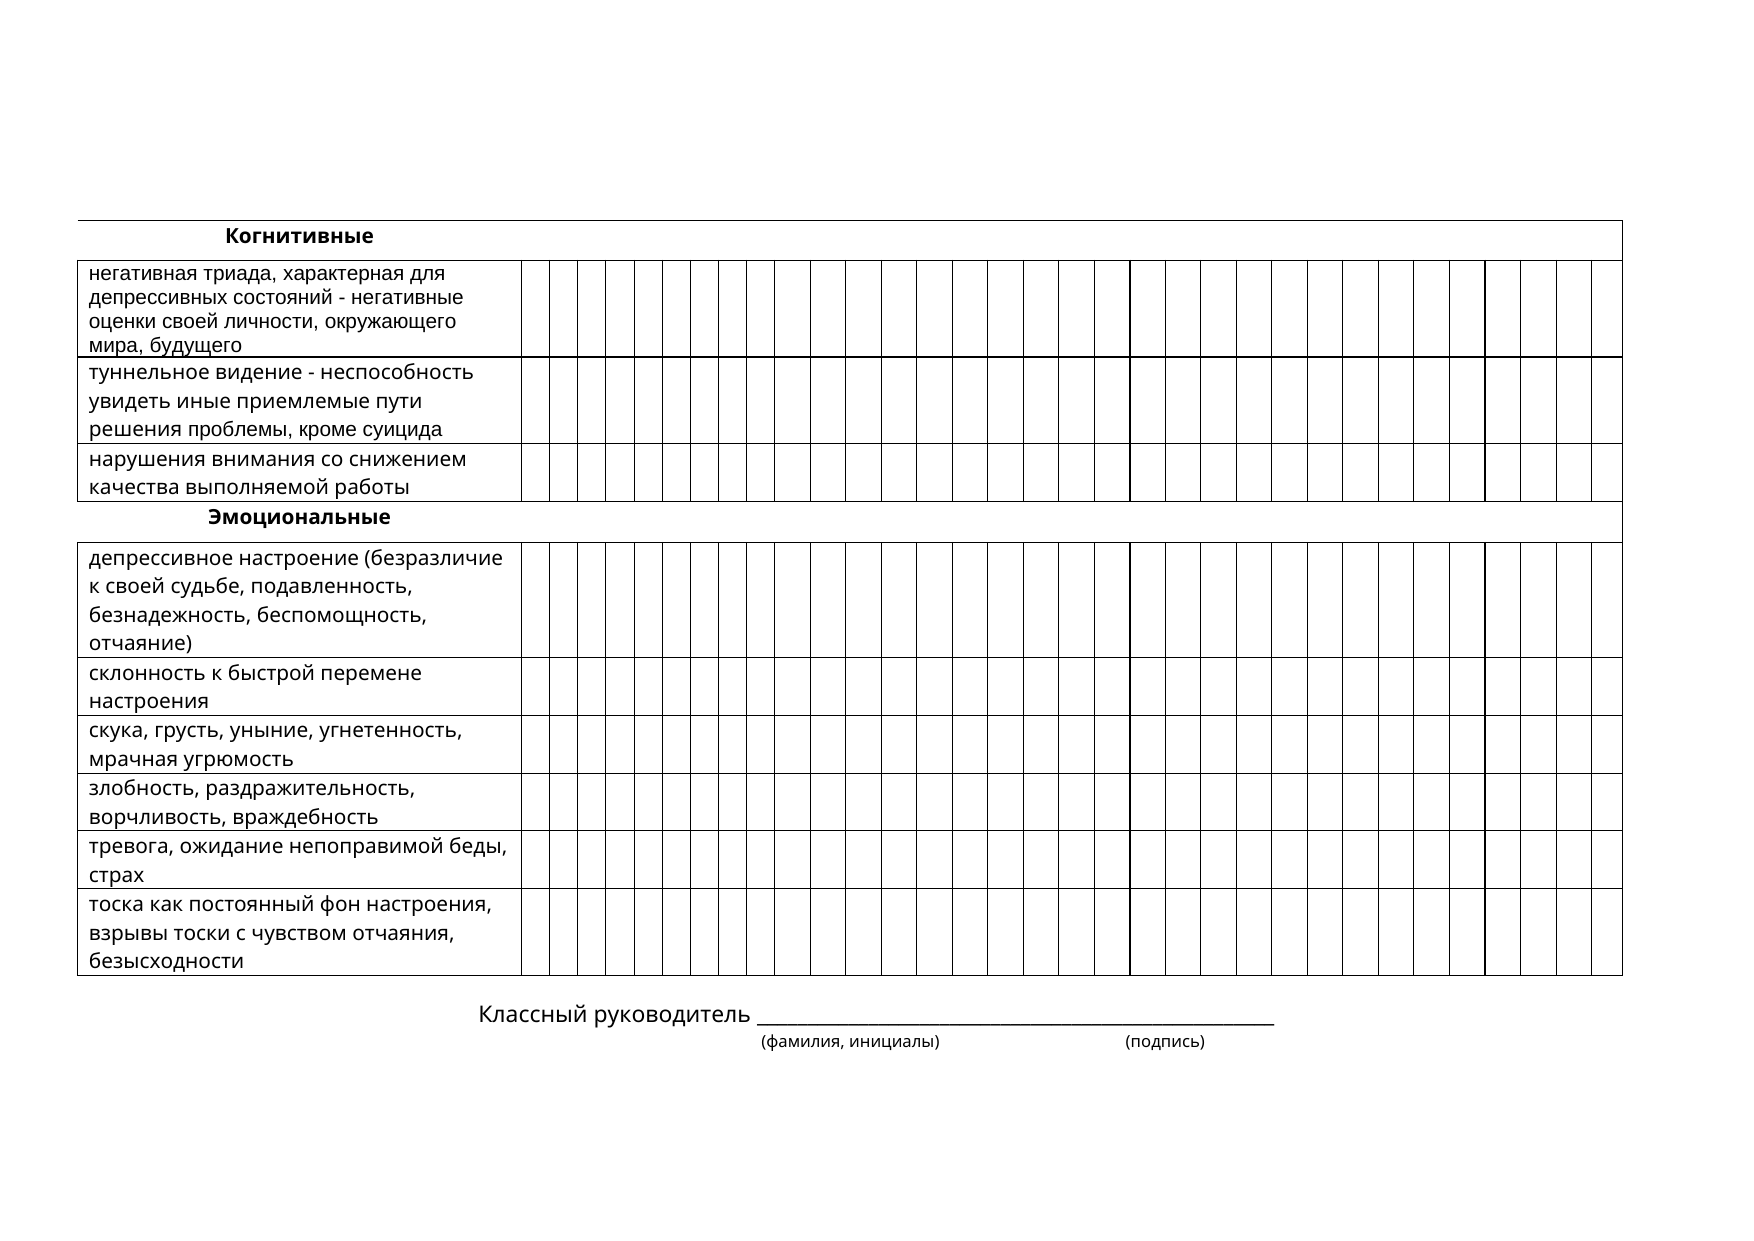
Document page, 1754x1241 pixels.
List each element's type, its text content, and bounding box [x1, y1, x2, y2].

table_cell [1592, 444, 1622, 501]
table_cell [1059, 889, 1094, 974]
table_cell [1449, 502, 1485, 542]
table_cell [988, 774, 1023, 830]
table_cell [719, 543, 746, 657]
table_cell [1557, 831, 1591, 888]
table_cell [1521, 658, 1556, 714]
table_cell [691, 774, 718, 830]
table_cell [1237, 716, 1271, 772]
table_cell [578, 444, 605, 501]
table_cell [578, 358, 605, 443]
table_cell [663, 261, 690, 356]
table_cell [1166, 358, 1200, 443]
table_cell [1095, 889, 1129, 974]
table_cell [1592, 831, 1622, 888]
table_cell [1343, 658, 1378, 714]
table_cell [549, 502, 578, 542]
table_cell [1166, 658, 1200, 714]
table_cell [719, 774, 746, 830]
table_cell [1272, 502, 1307, 542]
table_cell [1450, 444, 1484, 501]
table_cell [522, 444, 549, 501]
table_cell [1379, 358, 1413, 443]
table_cell [1592, 261, 1622, 356]
table_cell [881, 502, 917, 542]
table_cell [953, 358, 987, 443]
table_cell [719, 716, 746, 772]
table_cell [1379, 774, 1413, 830]
table_cell [635, 261, 662, 356]
table_header [1059, 221, 1094, 259]
table_cell [811, 658, 845, 714]
table_header [549, 221, 578, 259]
table_cell [522, 774, 549, 830]
table_header [1343, 221, 1378, 259]
table_cell [1521, 716, 1556, 772]
table_header [1201, 221, 1236, 259]
table_cell [1201, 716, 1236, 772]
table_cell [811, 543, 845, 657]
table_cell [1059, 774, 1094, 830]
table_header [634, 221, 662, 259]
table_header [719, 221, 747, 259]
table_cell [1486, 716, 1520, 772]
table_cell [1379, 831, 1413, 888]
table_cell [1379, 658, 1413, 714]
table_cell [747, 543, 774, 657]
table_cell [988, 444, 1023, 501]
table_cell [882, 889, 916, 974]
table_cell [634, 502, 662, 542]
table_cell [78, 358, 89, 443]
table_cell [917, 774, 952, 830]
table_cell [917, 502, 952, 542]
table_header [606, 221, 634, 259]
table_cell [522, 831, 549, 888]
table_cell [1131, 889, 1165, 974]
table_cell [1095, 831, 1129, 888]
table_cell [578, 831, 605, 888]
table_header [1556, 221, 1592, 259]
table_cell [606, 543, 634, 657]
table_cell [1592, 358, 1622, 443]
table_cell [1520, 502, 1556, 542]
table_cell [719, 444, 746, 501]
table_cell Эмоциональные [78, 502, 521, 542]
table_header [1130, 221, 1165, 259]
table_cell [1343, 358, 1378, 443]
table_cell [1024, 543, 1058, 657]
table_cell [953, 444, 987, 501]
table_cell [775, 658, 810, 714]
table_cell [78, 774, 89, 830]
table_cell [1201, 358, 1236, 443]
table_cell [663, 358, 690, 443]
table_cell [578, 716, 605, 772]
table_cell [1379, 502, 1414, 542]
table_cell [775, 358, 810, 443]
table_cell [1237, 358, 1271, 443]
table_cell [1486, 889, 1520, 974]
table_cell [1131, 444, 1165, 501]
table_header [1094, 221, 1130, 259]
table_cell [606, 774, 634, 830]
table_cell [846, 502, 881, 542]
table_cell [1166, 261, 1200, 356]
table_cell [1130, 502, 1165, 542]
table_cell [1450, 831, 1484, 888]
table_cell [1166, 716, 1200, 772]
table_header [578, 221, 606, 259]
table_cell [521, 502, 549, 542]
table_cell [1166, 831, 1200, 888]
table_cell [1343, 716, 1378, 772]
table_cell [846, 543, 881, 657]
table_cell [747, 889, 774, 974]
table_cell [1272, 261, 1307, 356]
table_cell [747, 831, 774, 888]
table_cell [811, 831, 845, 888]
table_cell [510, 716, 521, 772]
table_cell [1166, 774, 1200, 830]
table_cell [747, 502, 774, 542]
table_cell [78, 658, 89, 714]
table_cell [1414, 831, 1449, 888]
table_cell [1521, 444, 1556, 501]
table_cell [1024, 261, 1058, 356]
table_header [690, 221, 718, 259]
table_cell [1486, 658, 1520, 714]
table_cell [1272, 358, 1307, 443]
table_cell [1343, 774, 1378, 830]
table_cell [1201, 543, 1236, 657]
table_cell [1023, 502, 1059, 542]
table_cell [690, 502, 718, 542]
table_cell [988, 261, 1023, 356]
table_cell [1094, 502, 1130, 542]
table_cell [747, 774, 774, 830]
table_cell [882, 444, 916, 501]
table_cell [1059, 716, 1094, 772]
table_cell [1521, 831, 1556, 888]
table_cell [1414, 543, 1449, 657]
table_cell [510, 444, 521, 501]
table_cell [1379, 543, 1413, 657]
table_cell [775, 889, 810, 974]
table_cell [635, 444, 662, 501]
table_cell [811, 444, 845, 501]
table_header [988, 221, 1023, 259]
table_cell [1557, 358, 1591, 443]
table_cell [691, 543, 718, 657]
table_cell [578, 658, 605, 714]
table_cell [635, 358, 662, 443]
table_cell [663, 774, 690, 830]
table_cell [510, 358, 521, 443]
table_header [1023, 221, 1059, 259]
table_cell [1414, 716, 1449, 772]
table_cell [953, 831, 987, 888]
table_cell [1450, 774, 1484, 830]
table_cell [522, 261, 549, 356]
table_cell [988, 502, 1023, 542]
table_cell [606, 444, 634, 501]
table_cell [917, 831, 952, 888]
table_cell [1024, 889, 1058, 974]
table_cell [550, 358, 577, 443]
table_cell [917, 889, 952, 974]
table_cell [663, 543, 690, 657]
table_cell [550, 716, 577, 772]
table_cell [1343, 502, 1378, 542]
table_cell [1557, 889, 1591, 974]
table_header [952, 221, 988, 259]
table_cell [1237, 889, 1271, 974]
table_cell [1521, 543, 1556, 657]
table_cell [1379, 889, 1413, 974]
text Классный руководитель ___________________________________________________ [89, 998, 1665, 1029]
table_cell [1272, 716, 1307, 772]
table_cell [1308, 444, 1342, 501]
table_cell [606, 716, 634, 772]
table_cell [1379, 261, 1413, 356]
table_cell [550, 774, 577, 830]
table_header [846, 221, 881, 259]
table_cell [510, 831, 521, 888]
table_header [1414, 221, 1449, 259]
table_cell [1236, 502, 1272, 542]
table_header [775, 221, 810, 259]
table_cell [1095, 358, 1129, 443]
table_cell [635, 774, 662, 830]
table_cell [691, 261, 718, 356]
table_cell [578, 502, 606, 542]
table_cell [846, 658, 881, 714]
table_cell [1201, 831, 1236, 888]
table_cell [1486, 444, 1520, 501]
table_cell [550, 444, 577, 501]
table_cell [719, 358, 746, 443]
table_cell [635, 543, 662, 657]
table_cell [1450, 261, 1484, 356]
table_cell [522, 889, 549, 974]
table_cell [606, 261, 634, 356]
table_cell [1414, 774, 1449, 830]
table_cell [1095, 658, 1129, 714]
table_cell [953, 543, 987, 657]
table_cell [691, 358, 718, 443]
table_cell [1308, 831, 1342, 888]
table_cell [1166, 543, 1200, 657]
table_cell [522, 358, 549, 443]
table_cell [1237, 444, 1271, 501]
table_cell [1379, 716, 1413, 772]
table_header [1449, 221, 1485, 259]
table_cell [917, 716, 952, 772]
table_cell [606, 889, 634, 974]
table_cell [1237, 831, 1271, 888]
table_cell [775, 444, 810, 501]
table_cell [663, 889, 690, 974]
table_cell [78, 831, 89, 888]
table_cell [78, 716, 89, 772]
table_cell [691, 658, 718, 714]
table_cell [775, 261, 810, 356]
table_header Когнитивные [78, 221, 521, 259]
table_cell [882, 358, 916, 443]
table_cell [1486, 831, 1520, 888]
table_cell [988, 889, 1023, 974]
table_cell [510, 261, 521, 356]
table_cell [846, 716, 881, 772]
table_cell [882, 261, 916, 356]
table_cell [1450, 889, 1484, 974]
table_cell [953, 261, 987, 356]
table_cell [1131, 831, 1165, 888]
table_cell [691, 889, 718, 974]
table_cell [1557, 543, 1591, 657]
table_cell [1308, 658, 1342, 714]
table_cell [846, 889, 881, 974]
table_cell [882, 543, 916, 657]
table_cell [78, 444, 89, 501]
table_cell [1450, 543, 1484, 657]
table_cell [663, 658, 690, 714]
table_cell [1557, 444, 1591, 501]
table_cell [747, 444, 774, 501]
table_cell [1059, 261, 1094, 356]
table_cell [522, 716, 549, 772]
table_cell [1024, 831, 1058, 888]
table_cell [1414, 889, 1449, 974]
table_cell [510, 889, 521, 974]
table_header [881, 221, 917, 259]
table_header [521, 221, 549, 259]
table_cell [1592, 543, 1622, 657]
table_cell [1557, 261, 1591, 356]
table_cell [691, 716, 718, 772]
table_cell [1272, 774, 1307, 830]
table_cell [1450, 716, 1484, 772]
table_header [810, 221, 846, 259]
table_cell [719, 502, 747, 542]
table_cell [1059, 543, 1094, 657]
table_cell [1237, 658, 1271, 714]
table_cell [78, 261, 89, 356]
table_cell [811, 889, 845, 974]
table_header [747, 221, 774, 259]
table_cell [550, 889, 577, 974]
table_cell [1024, 358, 1058, 443]
table_cell [663, 444, 690, 501]
table_cell [1486, 543, 1520, 657]
table_cell [1414, 358, 1449, 443]
table_cell [1024, 444, 1058, 501]
table_cell [747, 261, 774, 356]
table_cell [1131, 658, 1165, 714]
table_cell [775, 831, 810, 888]
table_cell [662, 502, 690, 542]
table_cell [1308, 774, 1342, 830]
table_cell [1024, 716, 1058, 772]
table_header [917, 221, 952, 259]
table_header [1165, 221, 1201, 259]
table_cell [846, 261, 881, 356]
table_cell [811, 774, 845, 830]
table_cell [1557, 658, 1591, 714]
table_cell [747, 716, 774, 772]
table_cell [1450, 658, 1484, 714]
table_cell [1486, 358, 1520, 443]
table_cell [953, 889, 987, 974]
table_cell [1308, 543, 1342, 657]
table_cell [1272, 889, 1307, 974]
table_header [1520, 221, 1556, 259]
table_cell [1592, 889, 1622, 974]
table_cell [1095, 543, 1129, 657]
table_cell [550, 658, 577, 714]
table_header [1379, 221, 1414, 259]
table_cell [917, 444, 952, 501]
table_cell [747, 658, 774, 714]
table_cell [988, 658, 1023, 714]
table_cell [1486, 261, 1520, 356]
table_cell [917, 543, 952, 657]
table_cell [1592, 502, 1622, 542]
table_cell [1095, 261, 1129, 356]
table_header [1236, 221, 1272, 259]
table_cell [1557, 774, 1591, 830]
table_cell [1201, 774, 1236, 830]
table_cell [952, 502, 988, 542]
table_cell [775, 543, 810, 657]
table_cell [775, 716, 810, 772]
table_cell [1201, 658, 1236, 714]
table_cell [1414, 444, 1449, 501]
table_cell [719, 831, 746, 888]
table_cell [719, 658, 746, 714]
table_cell [1308, 502, 1343, 542]
table_cell [988, 716, 1023, 772]
table_header [1592, 221, 1622, 259]
table_cell [1201, 261, 1236, 356]
table_cell [882, 774, 916, 830]
table_cell [635, 889, 662, 974]
table_cell [882, 831, 916, 888]
table_cell [811, 358, 845, 443]
table_cell [1272, 658, 1307, 714]
table_cell [1308, 716, 1342, 772]
table_cell [578, 261, 605, 356]
table_cell [522, 543, 549, 657]
table_cell [810, 502, 846, 542]
table_cell [578, 543, 605, 657]
table_cell [1272, 543, 1307, 657]
table_cell [846, 831, 881, 888]
table_cell [1557, 716, 1591, 772]
table_cell [1024, 774, 1058, 830]
table_cell [988, 358, 1023, 443]
table_cell [1272, 831, 1307, 888]
table_cell [1343, 831, 1378, 888]
table_cell [1095, 444, 1129, 501]
table_cell [1343, 889, 1378, 974]
table_header [662, 221, 690, 259]
table_cell [1237, 543, 1271, 657]
table_cell [550, 831, 577, 888]
table_cell [1343, 543, 1378, 657]
table_cell [1201, 444, 1236, 501]
table_cell [882, 716, 916, 772]
table_cell [846, 358, 881, 443]
table_cell [846, 774, 881, 830]
table_cell [606, 502, 634, 542]
table_cell [1131, 774, 1165, 830]
table_cell [1131, 358, 1165, 443]
text (фамилия, инициалы) (подпись) [89, 1029, 1665, 1052]
table_cell [1059, 444, 1094, 501]
table_cell [953, 716, 987, 772]
table_cell [1450, 358, 1484, 443]
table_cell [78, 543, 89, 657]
table_cell [953, 658, 987, 714]
table_cell [691, 444, 718, 501]
table_cell [1237, 261, 1271, 356]
table_cell [550, 261, 577, 356]
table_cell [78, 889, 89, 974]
table_cell [1166, 889, 1200, 974]
table_cell [522, 658, 549, 714]
table_cell [1059, 658, 1094, 714]
table_cell [606, 658, 634, 714]
table_header [1308, 221, 1343, 259]
table_cell [1166, 444, 1200, 501]
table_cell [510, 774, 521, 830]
table_cell [846, 444, 881, 501]
table_cell [1059, 358, 1094, 443]
table_cell [917, 358, 952, 443]
table_cell [1414, 658, 1449, 714]
table_cell [1343, 261, 1378, 356]
table_cell [775, 774, 810, 830]
table_cell [663, 831, 690, 888]
table_cell [1379, 444, 1413, 501]
table_cell [1131, 543, 1165, 657]
table_cell [747, 358, 774, 443]
table_cell [1521, 261, 1556, 356]
table_cell [578, 774, 605, 830]
table_cell [578, 889, 605, 974]
table_cell [1308, 358, 1342, 443]
table_cell [1272, 444, 1307, 501]
table_header [1485, 221, 1520, 259]
table_cell [882, 658, 916, 714]
table_cell [1059, 831, 1094, 888]
table_cell [1059, 502, 1094, 542]
table_cell [606, 831, 634, 888]
table_cell [917, 658, 952, 714]
table_cell [1165, 502, 1201, 542]
table_cell [1486, 774, 1520, 830]
table_cell [1343, 444, 1378, 501]
table_cell [953, 774, 987, 830]
table_cell [1521, 358, 1556, 443]
table_cell [1201, 889, 1236, 974]
table_cell [917, 261, 952, 356]
table_cell [1095, 774, 1129, 830]
table_header [1272, 221, 1307, 259]
table_cell [988, 831, 1023, 888]
table_cell [1414, 261, 1449, 356]
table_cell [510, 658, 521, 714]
table_cell [1024, 658, 1058, 714]
table_cell [1414, 502, 1449, 542]
table_cell [1521, 889, 1556, 974]
table_cell [635, 658, 662, 714]
table_cell [606, 358, 634, 443]
table_cell [775, 502, 810, 542]
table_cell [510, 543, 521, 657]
table_cell [1237, 774, 1271, 830]
table_cell [1308, 889, 1342, 974]
table_cell [1556, 502, 1592, 542]
table_cell [1521, 774, 1556, 830]
table_cell [811, 716, 845, 772]
table_cell [1485, 502, 1520, 542]
table_cell [1308, 261, 1342, 356]
table_cell [1201, 502, 1236, 542]
table_cell [719, 889, 746, 974]
table_cell [1131, 261, 1165, 356]
table_cell [1592, 658, 1622, 714]
table_cell [988, 543, 1023, 657]
table_cell [550, 543, 577, 657]
table_cell [811, 261, 845, 356]
table_cell [1131, 716, 1165, 772]
table_cell [1592, 716, 1622, 772]
table_cell [1592, 774, 1622, 830]
table_cell [663, 716, 690, 772]
table_cell [1095, 716, 1129, 772]
table_cell [635, 831, 662, 888]
table_cell [719, 261, 746, 356]
table_cell [635, 716, 662, 772]
table_cell [691, 831, 718, 888]
